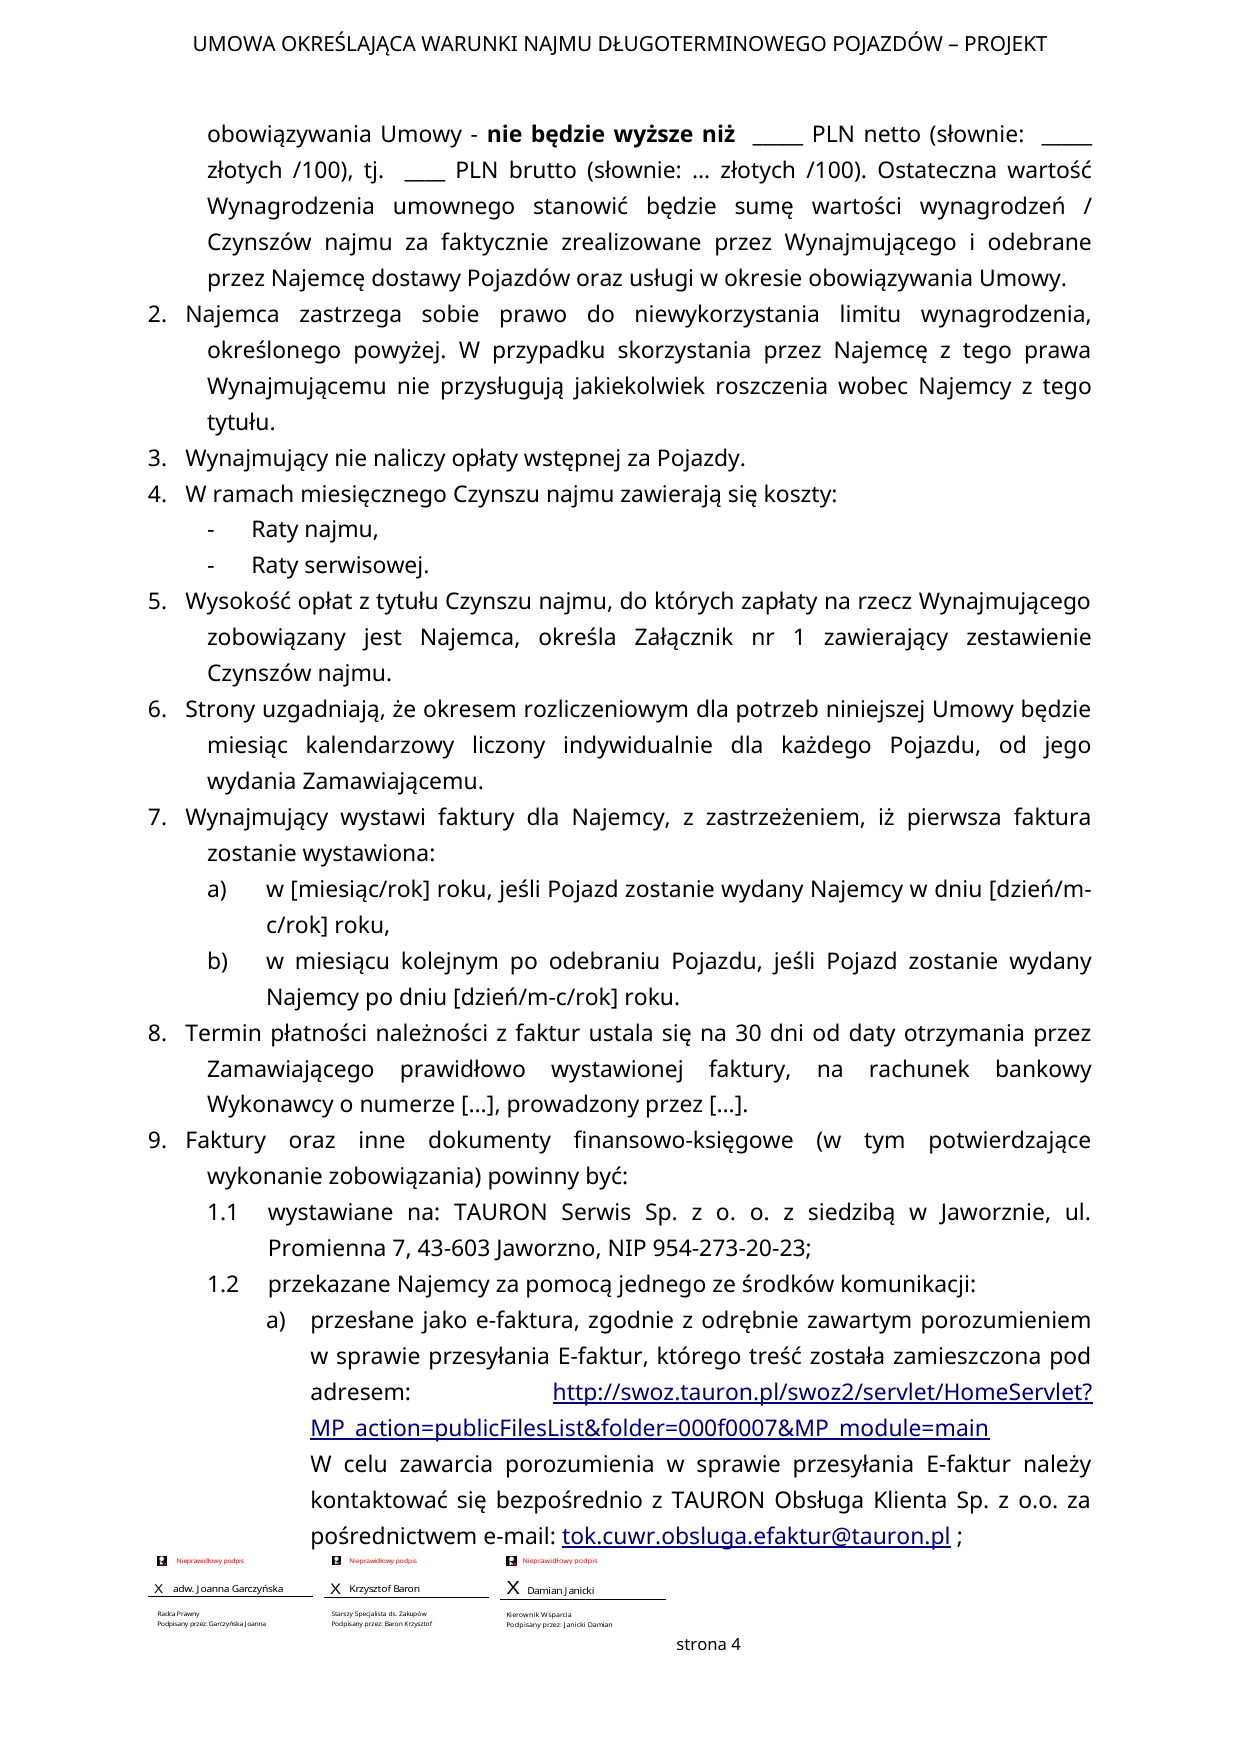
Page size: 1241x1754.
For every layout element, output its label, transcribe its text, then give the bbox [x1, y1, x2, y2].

list Faktury oraz inne dokumenty finansowo-księgowe (w tym potwierdzające wykonanie zobowiązania) powinny być: [148, 1124, 1092, 1192]
list Strony uzgadniają, że okresem rozliczeniowym dla potrzeb niniejszej Umowy będzie miesiąc kalendarzowy liczony indywidualnie dla każdego Pojazdu, od jego wydania Zamawiającemu. [148, 693, 1092, 796]
list Raty serwisowej. [207, 549, 1092, 581]
list wystawiane na: TAURON Serwis Sp. z o. o. z siedzibą w Jaworznie, ul. Promienna 7, 43-603 Jaworzno, NIP 954-273-20-23; [207, 1196, 1092, 1263]
list w [miesiąc/rok] roku, jeśli Pojazd zostanie wydany Najemcy w dniu [dzień/m-c/rok] roku, [207, 873, 1092, 940]
list Raty najmu, [207, 513, 1092, 545]
list Najemca zastrzega sobie prawo do niewykorzystania limitu wynagrodzenia, określonego powyżej. W przypadku skorzystania przez Najemcę z tego prawa Wynajmującemu nie przysługują jakiekolwiek roszczenia wobec Najemcy z tego tytułu. [148, 298, 1092, 437]
list przesłane jako e-faktura, zgodnie z odrębnie zawartym porozumieniem w sprawie przesyłania E-faktur, którego treść została zamieszczona pod adresem: http://swoz.tauron.pl/swoz2/servlet/HomeServlet?MP_action=publicFilesList&folder=000f0007&MP_module=main [266, 1304, 1092, 1443]
list Wynajmujący wystawi faktury dla Najemcy, z zastrzeżeniem, iż pierwsza faktura zostanie wystawiona: [148, 801, 1092, 868]
list w miesiącu kolejnym po odebraniu Pojazdu, jeśli Pojazd zostanie wydany Najemcy po dniu [dzień/m-c/rok] roku. [207, 945, 1092, 1012]
list W celu zawarcia porozumienia w sprawie przesyłania E-faktur należy kontaktować się bezpośrednio z TAURON Obsługa Klienta Sp. z o.o. za pośrednictwem e-mail: tok.cuwr.obsluga.efaktur@tauron.pl ; [310, 1448, 1092, 1551]
list Termin płatności należności z faktur ustala się na 30 dni od daty otrzymania przez Zamawiającego prawidłowo wystawionej faktury, na rachunek bankowy Wykonawcy o numerze […], prowadzony przez […]. [148, 1017, 1092, 1120]
list Wynajmujący nie naliczy opłaty wstępnej za Pojazdy. [148, 442, 1092, 473]
list Wysokość opłat z tytułu Czynszu najmu, do których zapłaty na rzecz Wynajmującego zobowiązany jest Najemca, określa Załącznik nr 1 zawierający zestawienie Czynszów najmu. [148, 585, 1092, 688]
list przekazane Najemcy za pomocą jednego ze środków komunikacji: [207, 1268, 1092, 1299]
list W ramach miesięcznego Czynszu najmu zawierają się koszty: [148, 477, 1092, 509]
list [148, 118, 1092, 293]
